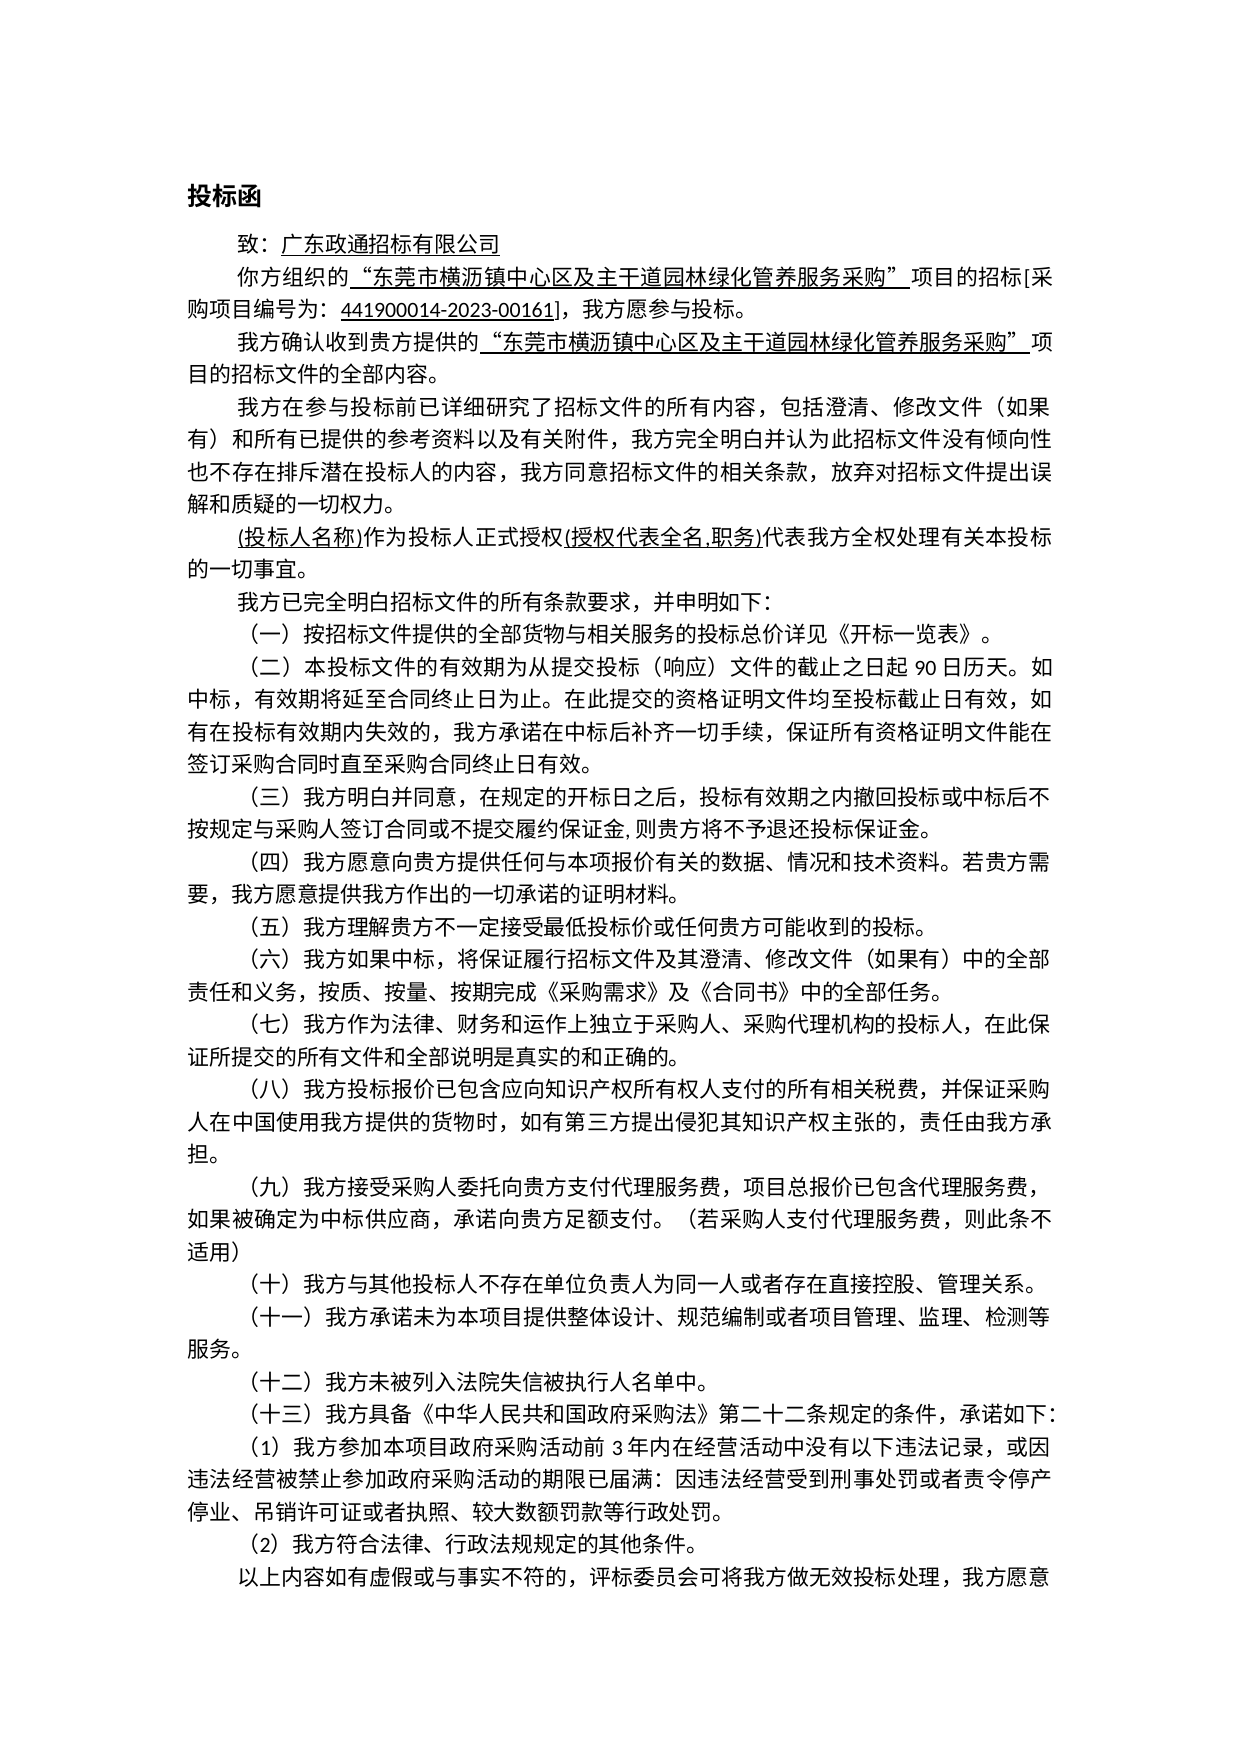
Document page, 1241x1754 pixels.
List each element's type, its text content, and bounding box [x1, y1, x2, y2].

text （二）本投标文件的有效期为从提交投标（响应）文件的截止之日起90日历天。如中标，有效期将延至合同终止日为止。在此提交的资格证明文件均至投标截止日有效，如有在投标有效期内失效的，我方承诺在中标后补齐一切手续，保证所有资格证明文件能在签订采购合同时直至采购合同终止日有效。 [187, 649, 1053, 779]
text （三）我方明白并同意，在规定的开标日之后，投标有效期之内撤回投标或中标后不按规定与采购人签订合同或不提交履约保证金, 则贵方将不予退还投标保证金。 [187, 779, 1053, 844]
text （十）我方与其他投标人不存在单位负责人为同一人或者存在直接控股、管理关系。 [187, 1267, 1053, 1299]
text （十二）我方未被列入法院失信被执行人名单中。 [187, 1364, 1053, 1397]
text （十一）我方承诺未为本项目提供整体设计、规范编制或者项目管理、监理、检测等服务。 [187, 1299, 1053, 1364]
text （七）我方作为法律、财务和运作上独立于采购人、采购代理机构的投标人，在此保证所提交的所有文件和全部说明是真实的和正确的。 [187, 1007, 1053, 1072]
text （九）我方接受采购人委托向贵方支付代理服务费，项目总报价已包含代理服务费，如果被确定为中标供应商，承诺向贵方足额支付。（若采购人支付代理服务费，则此条不适用） [187, 1169, 1053, 1267]
text 我方确认收到贵方提供的“东莞市横沥镇中心区及主干道园林绿化管养服务采购”项目的招标文件的全部内容。 [187, 324, 1053, 389]
text （八）我方投标报价已包含应向知识产权所有权人支付的所有相关税费，并保证采购人在中国使用我方提供的货物时，如有第三方提出侵犯其知识产权主张的，责任由我方承担。 [187, 1072, 1053, 1169]
text （五）我方理解贵方不一定接受最低投标价或任何贵方可能收到的投标。 [187, 909, 1053, 942]
text 我方已完全明白招标文件的所有条款要求，并申明如下： [187, 584, 1053, 617]
text （一）按招标文件提供的全部货物与相关服务的投标总价详见《开标一览表》。 [187, 617, 1053, 649]
text （十三）我方具备《中华人民共和国政府采购法》第二十二条规定的条件，承诺如下： [187, 1397, 1053, 1429]
text （1）我方参加本项目政府采购活动前3年内在经营活动中没有以下违法记录，或因违法经营被禁止参加政府采购活动的期限已届满：因违法经营受到刑事处罚或者责令停产停业、吊销许可证或者执照、较大数额罚款等行政处罚。 [187, 1429, 1053, 1527]
text 投标函 [187, 162, 1053, 227]
text （四）我方愿意向贵方提供任何与本项报价有关的数据、情况和技术资料。若贵方需要，我方愿意提供我方作出的一切承诺的证明材料。 [187, 844, 1053, 909]
text 我方在参与投标前已详细研究了招标文件的所有内容，包括澄清、修改文件（如果有）和所有已提供的参考资料以及有关附件，我方完全明白并认为此招标文件没有倾向性，也不存在排斥潜在投标人的内容，我方同意招标文件的相关条款，放弃对招标文件提出误解和质疑的一切权力。 [187, 389, 1053, 519]
text （2）我方符合法律、行政法规规定的其他条件。 [187, 1527, 1053, 1559]
text 你方组织的“东莞市横沥镇中心区及主干道园林绿化管养服务采购”项目的招标[采购项目编号为：441900014-2023-00161]，我方愿参与投标。 [187, 259, 1053, 324]
text (投标人名称)作为投标人正式授权(授权代表全名,职务)代表我方全权处理有关本投标的一切事宜。 [187, 519, 1053, 584]
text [187, 1559, 1053, 1592]
text （六）我方如果中标，将保证履行招标文件及其澄清、修改文件（如果有）中的全部责任和义务，按质、按量、按期完成《采购需求》及《合同书》中的全部任务。 [187, 942, 1053, 1007]
text 致：广东政通招标有限公司 [187, 227, 1053, 259]
